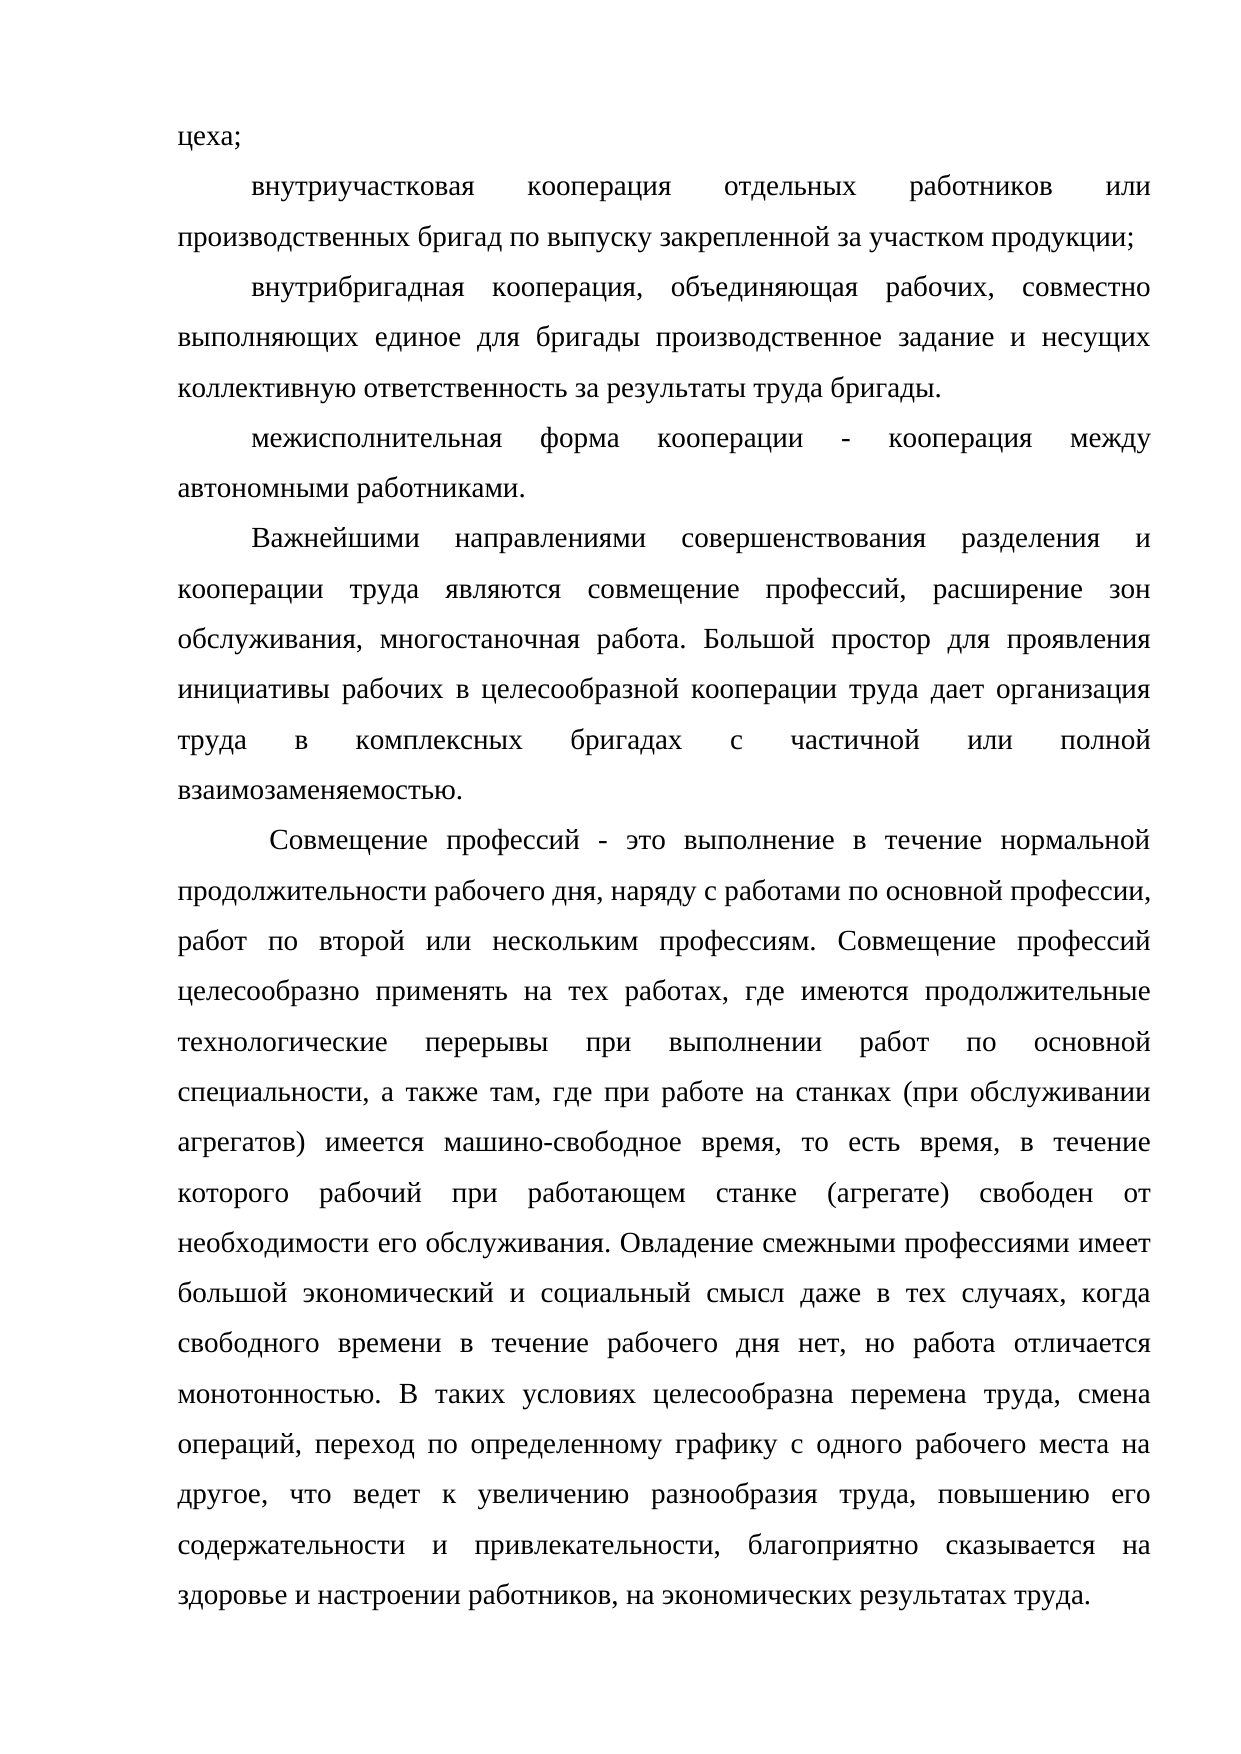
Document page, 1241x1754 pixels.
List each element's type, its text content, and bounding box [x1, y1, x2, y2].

text внутриучастковая кооперация отдельных работников или производственных бригад по выпуску закрепленной за участком продукции; [177, 168, 1152, 252]
text внутрибригадная кооперация, объединяющая рабочих, совместно выполняющих единое для бригады производственное задание и несущих коллективную ответственность за результаты труда бригады. [177, 269, 1152, 403]
text Совмещение профессий - это выполнение в течение нормальной продолжительности рабочего дня, наряду с работами по основной профессии, работ по второй или нескольким профессиям. Совмещение профессий целесообразно применять на тех работах, где имеются продолжительные технологические перерывы при выполнении работ по основной специальности, а также там, где при работе на станках (при обслуживании агрегатов) имеется машино-свободное время, то есть время, в течение которого рабочий при работающем станке (агрегате) свободен от необходимости его обслуживания. Овладение смежными профессиями имеет большой экономический и социальный смысл даже в тех случаях, когда свободного времени в течение рабочего дня нет, но работа отличается монотонностью. В таких условиях целесообразна перемена труда, смена операций, переход по определенному графику с одного рабочего места на другое, что ведет к увеличению разнообразия труда, повышению его содержательности и привлекательности, благоприятно сказывается на здоровье и настроении работников, на экономических результатах труда. [177, 822, 1152, 1611]
text Важнейшими направлениями совершенствования разделения и кооперации труда являются совмещение профессий, расширение зон обслуживания, многостаночная работа. Большой простор для проявления инициативы рабочих в целесообразной кооперации труда дает организация труда в комплексных бригадах с частичной или полной взаимозаменяемостью. [177, 521, 1152, 806]
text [177, 118, 1152, 152]
text межисполнительная форма кооперации - кооперация между автономными работниками. [177, 420, 1152, 504]
